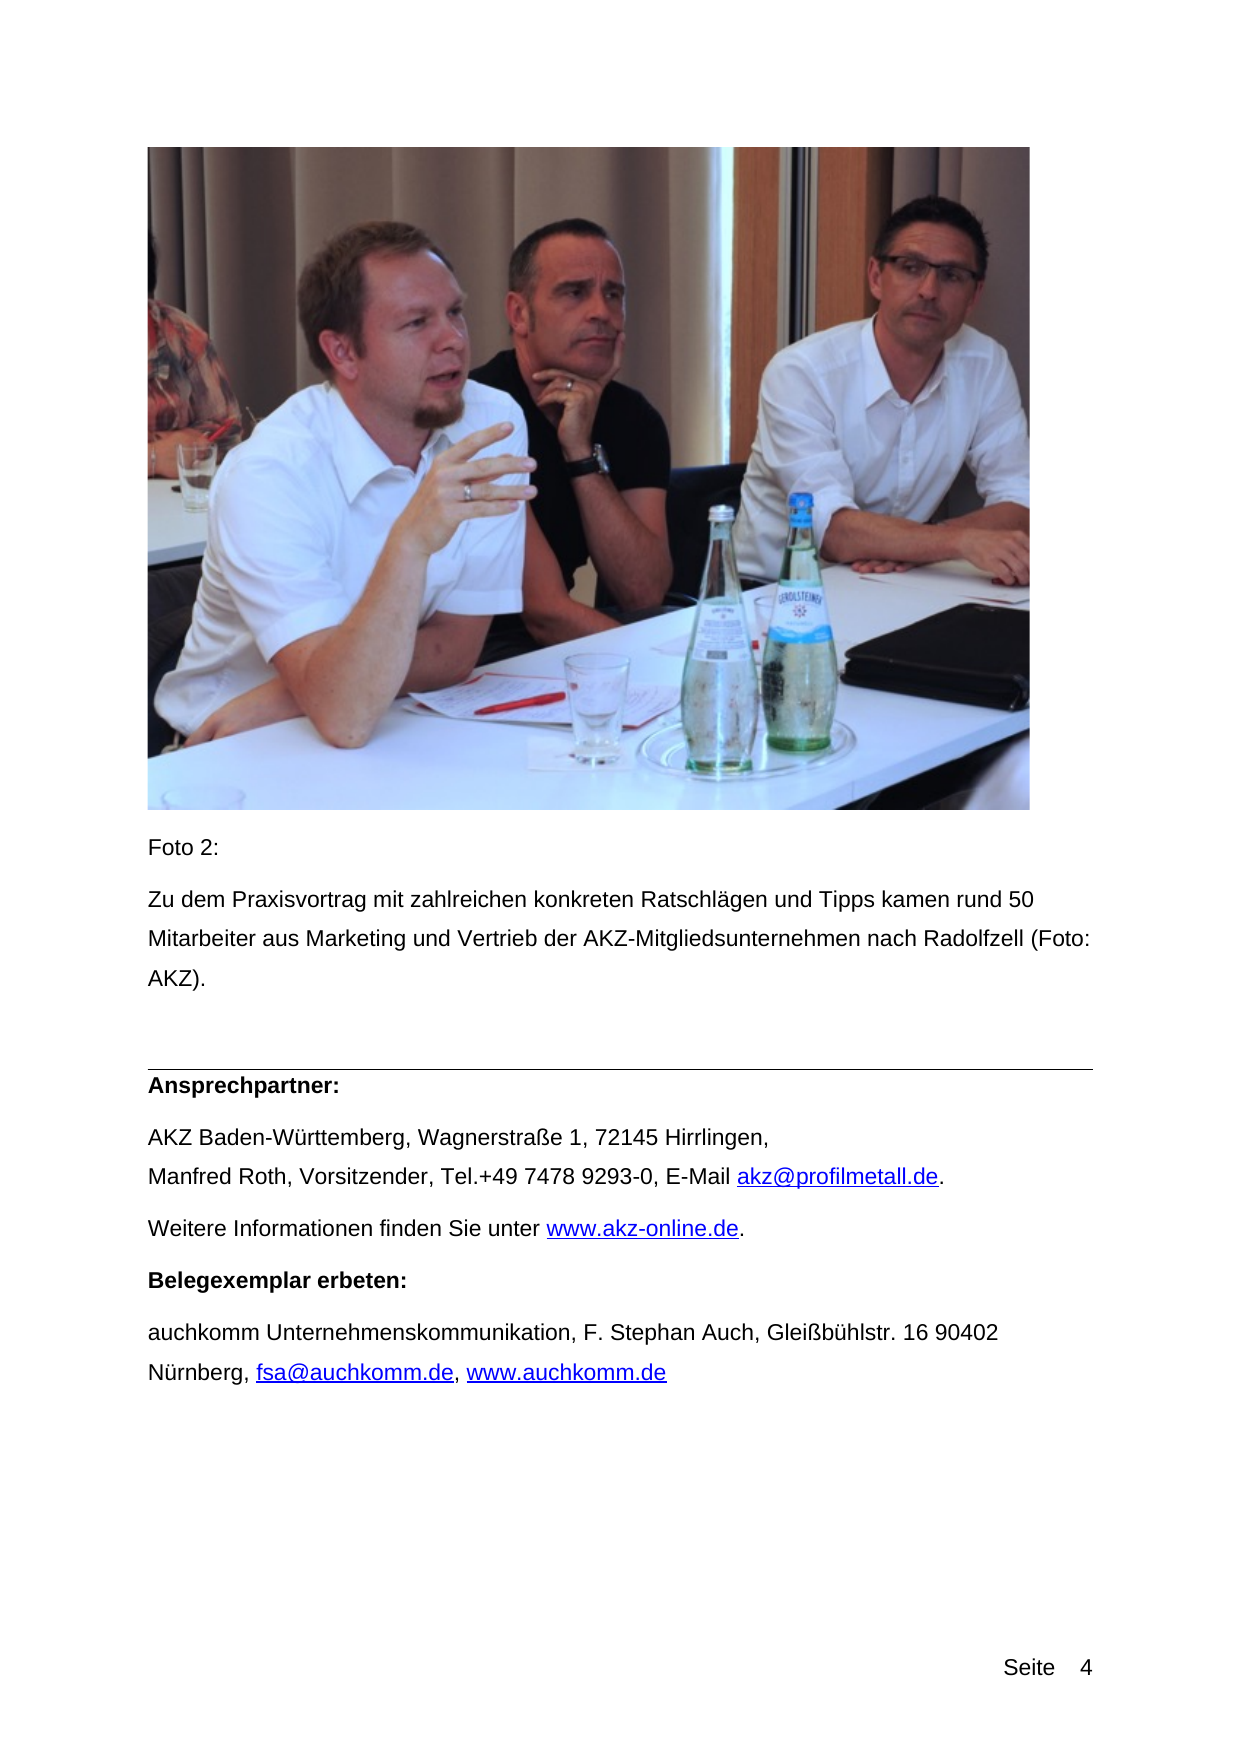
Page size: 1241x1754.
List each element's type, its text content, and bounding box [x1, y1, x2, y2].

text Foto 2: [148, 834, 1093, 860]
text Ansprechpartner: [148, 1070, 1093, 1098]
text Weitere Informationen finden Sie unter www.akz-online.de. [148, 1215, 1093, 1241]
picture [147, 147, 1030, 810]
text auchkomm Unternehmenskommunikation, F. Stephan Auch, Gleißbühlstr. 16 90402 Nürnberg, fsa@auchkomm.de, www.auchkomm.de [148, 1319, 1093, 1385]
text Belegexemplar erbeten: [148, 1267, 1093, 1293]
text Zu dem Praxisvortrag mit zahlreichen konkreten Ratschlägen und Tipps kamen rund 50 Mitarbeiter aus Marketing und Vertrieb der AKZ-Mitgliedsunternehmen nach Radolfzell (Foto: AKZ). [148, 886, 1093, 991]
text AKZ Baden-Württemberg, Wagnerstraße 1, 72145 Hirrlingen, Manfred Roth, Vorsitzender, Tel.+49 7478 9293-0, E-Mail akz@profilmetall.de. [148, 1124, 1093, 1189]
